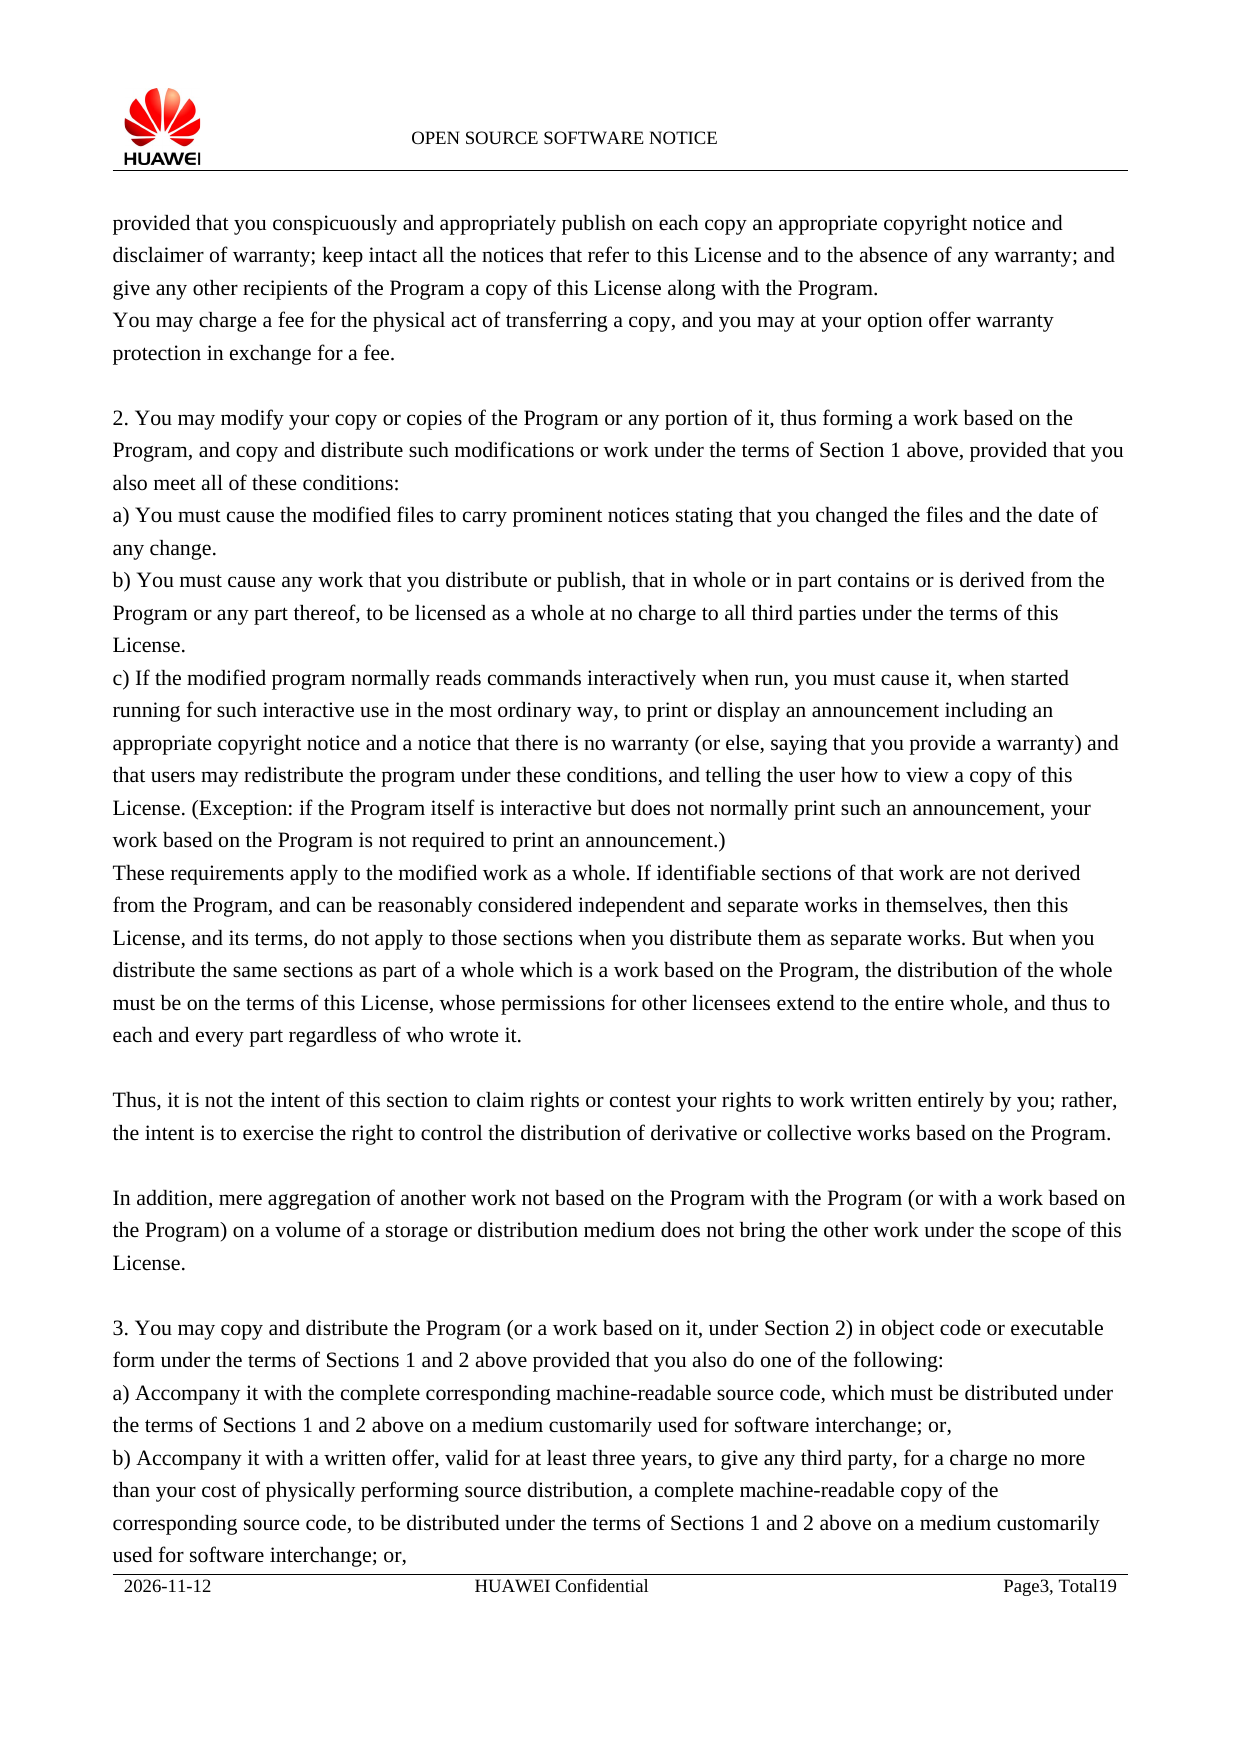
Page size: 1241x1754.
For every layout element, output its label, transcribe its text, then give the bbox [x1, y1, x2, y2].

picture [124, 88, 201, 165]
